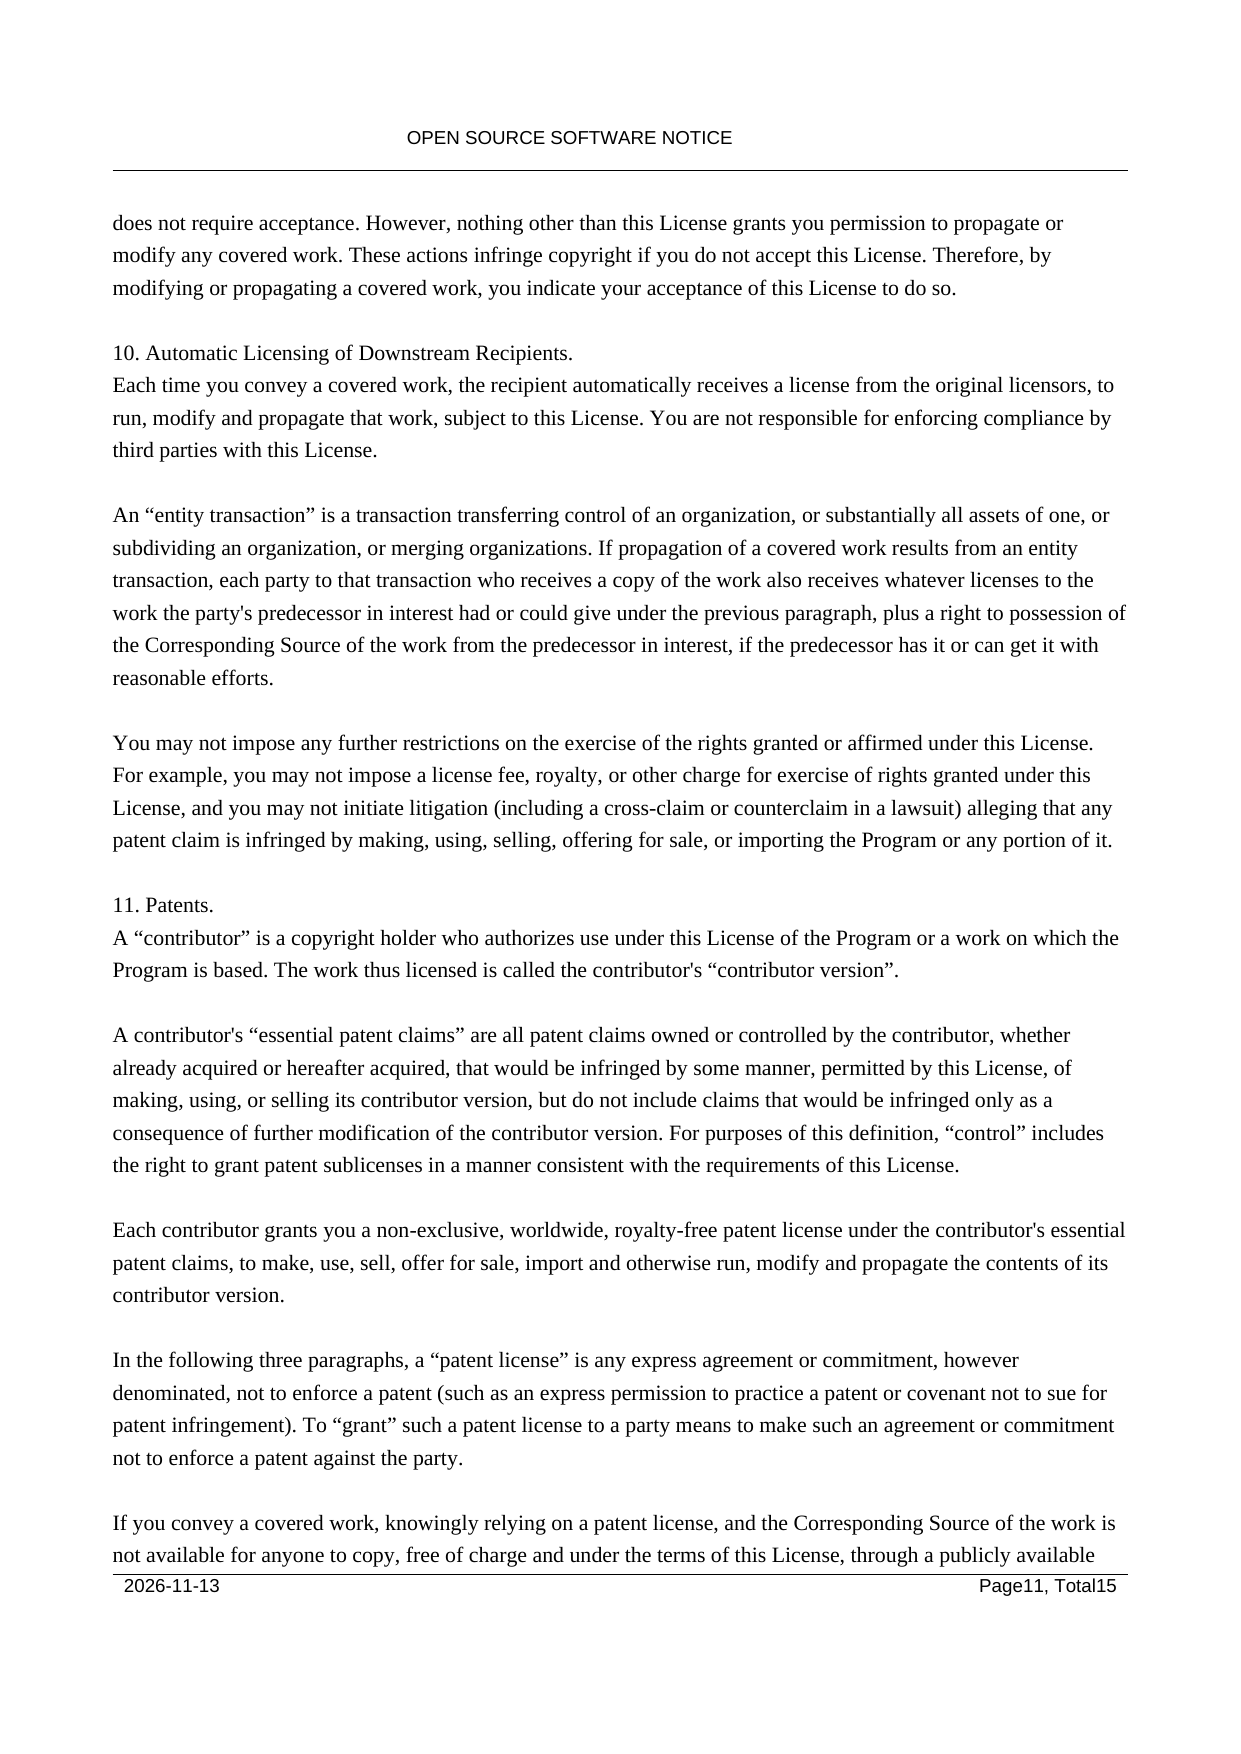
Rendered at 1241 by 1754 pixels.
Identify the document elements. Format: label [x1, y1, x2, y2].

text [112, 206, 1128, 1571]
